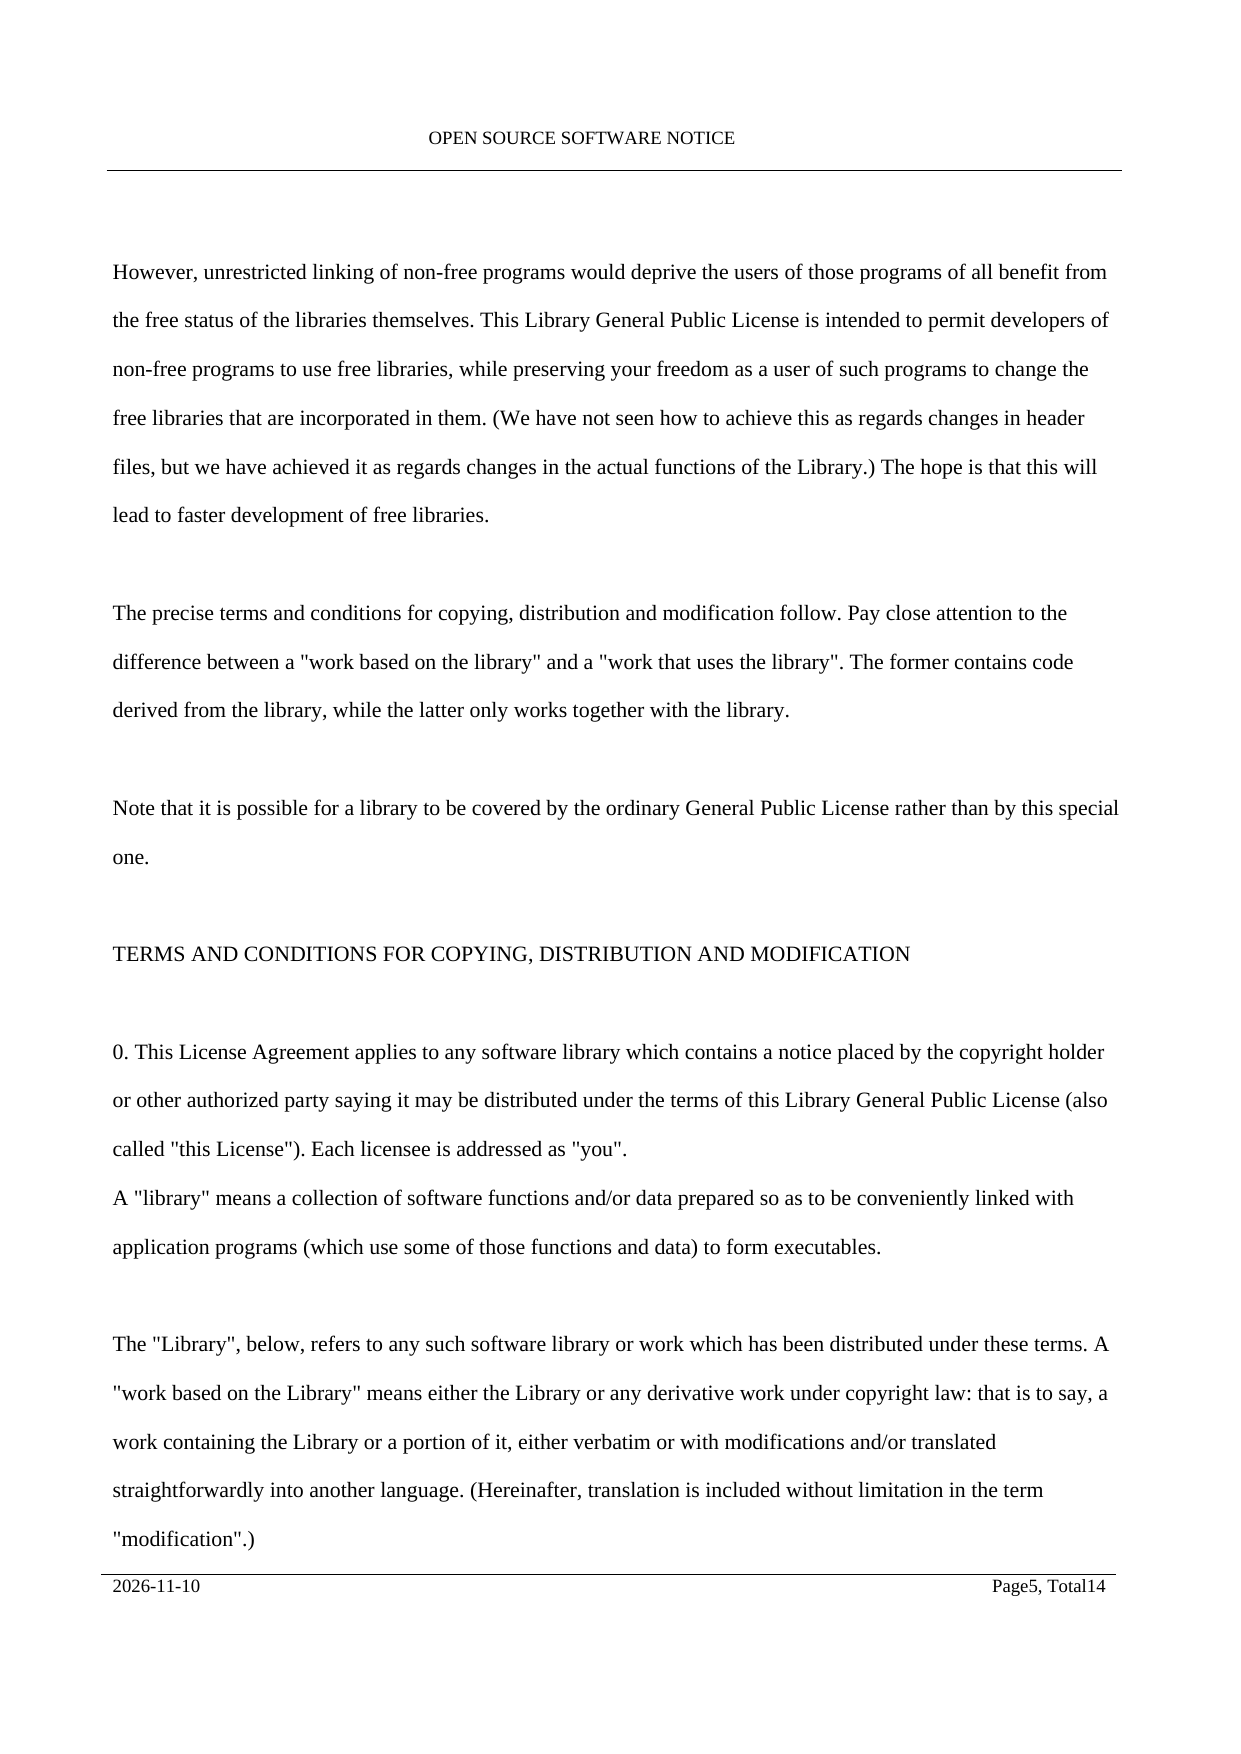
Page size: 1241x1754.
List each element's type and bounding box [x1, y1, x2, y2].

text [112, 206, 1128, 1555]
